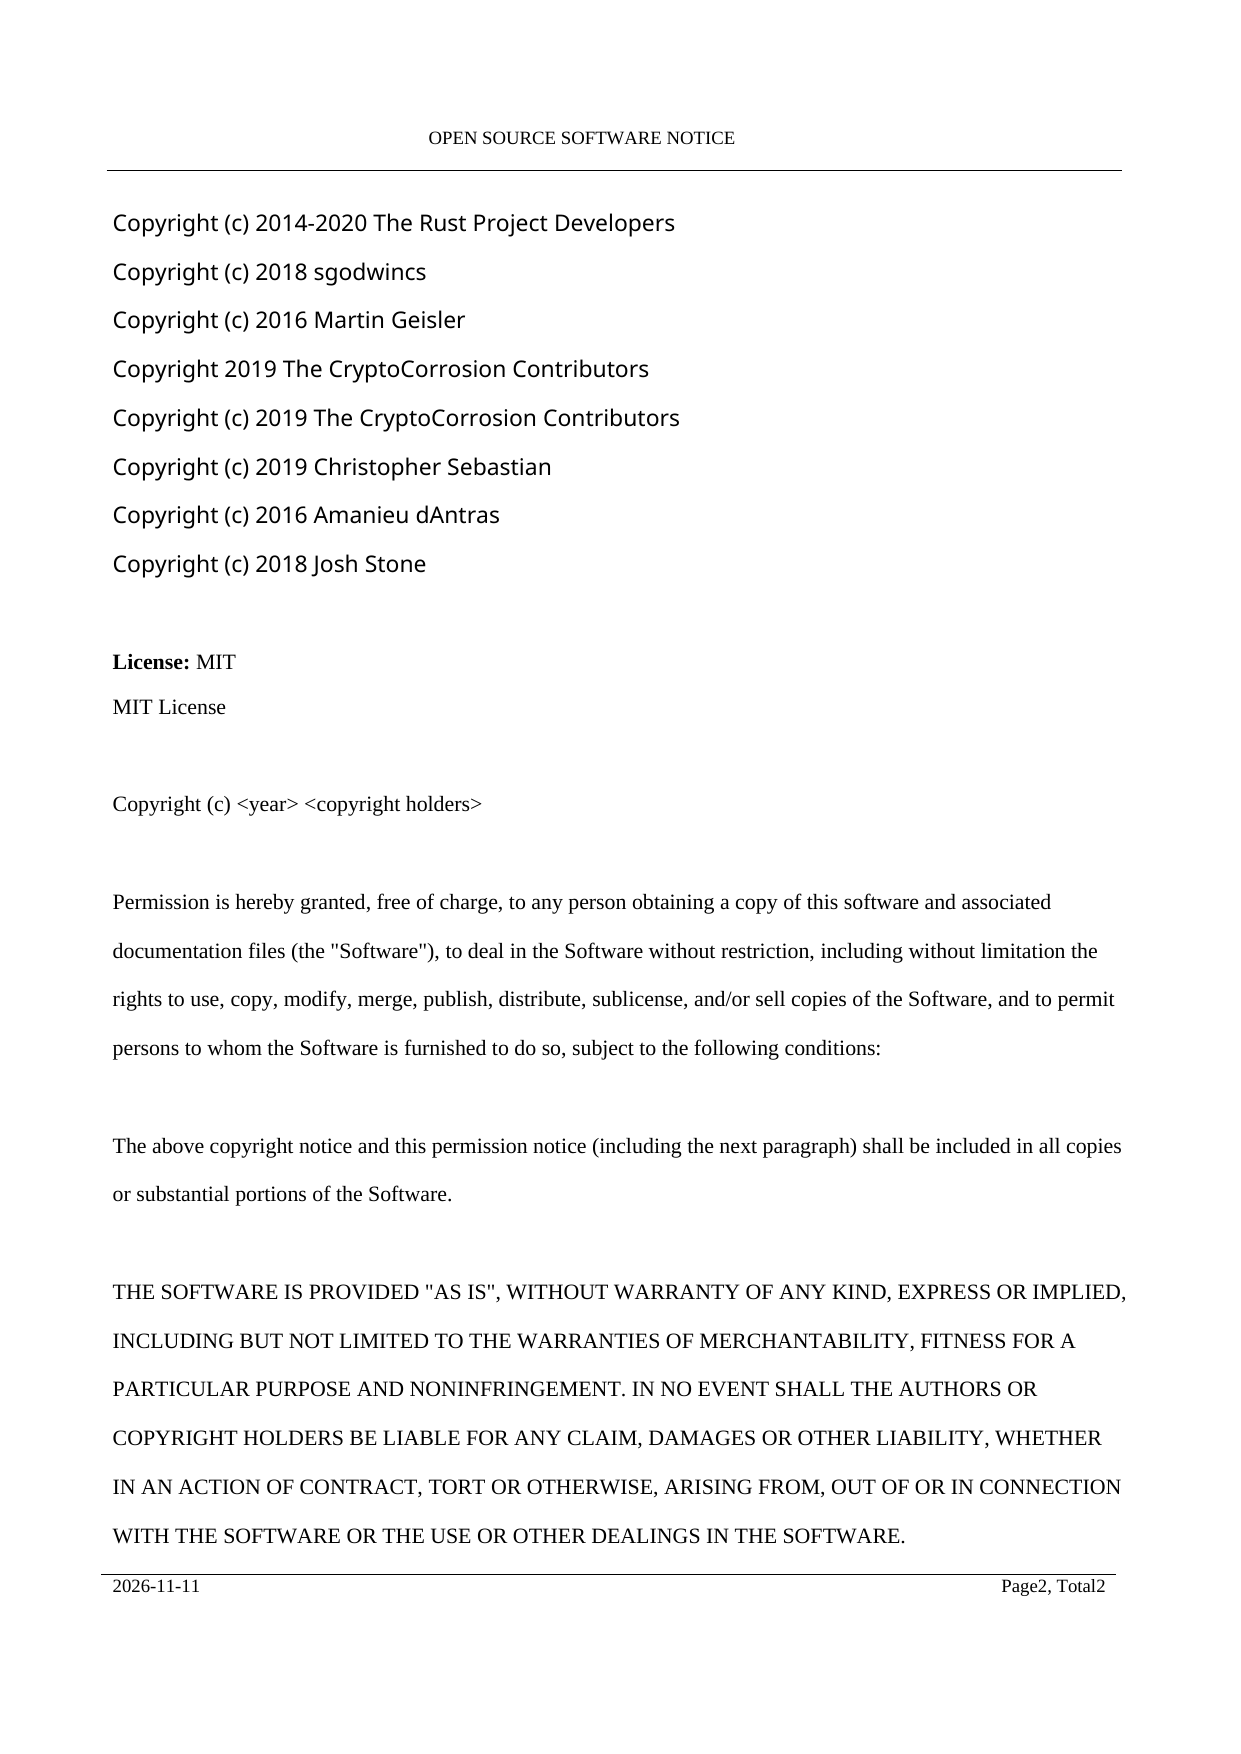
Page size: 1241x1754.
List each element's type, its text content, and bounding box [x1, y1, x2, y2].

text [112, 206, 1128, 629]
text License: MIT [112, 645, 1128, 678]
text MIT License Copyright (c) <year> <copyright holders> Permission is hereby granted, free of charge, to any person obtaining a copy of this software and associated documentation files (the "Software"), to deal in the Software without restriction, including without limitation the rights to use, copy, modify, merge, publish, distribute, sublicense, and/or sell copies of the Software, and to permit persons to whom the Software is furnished to do so, subject to the following conditions: The above copyright notice and this permission notice (including the next paragraph) shall be included in all copies or substantial portions of the Software. THE SOFTWARE IS PROVIDED "AS IS", WITHOUT WARRANTY OF ANY KIND, EXPRESS OR IMPLIED, INCLUDING BUT NOT LIMITED TO THE WARRANTIES OF MERCHANTABILITY, FITNESS FOR A PARTICULAR PURPOSE AND NONINFRINGEMENT. IN NO EVENT SHALL THE AUTHORS OR COPYRIGHT HOLDERS BE LIABLE FOR ANY CLAIM, DAMAGES OR OTHER LIABILITY, WHETHER IN AN ACTION OF CONTRACT, TORT OR OTHERWISE, ARISING FROM, OUT OF OR IN CONNECTION WITH THE SOFTWARE OR THE USE OR OTHER DEALINGS IN THE SOFTWARE. [112, 690, 1128, 1551]
